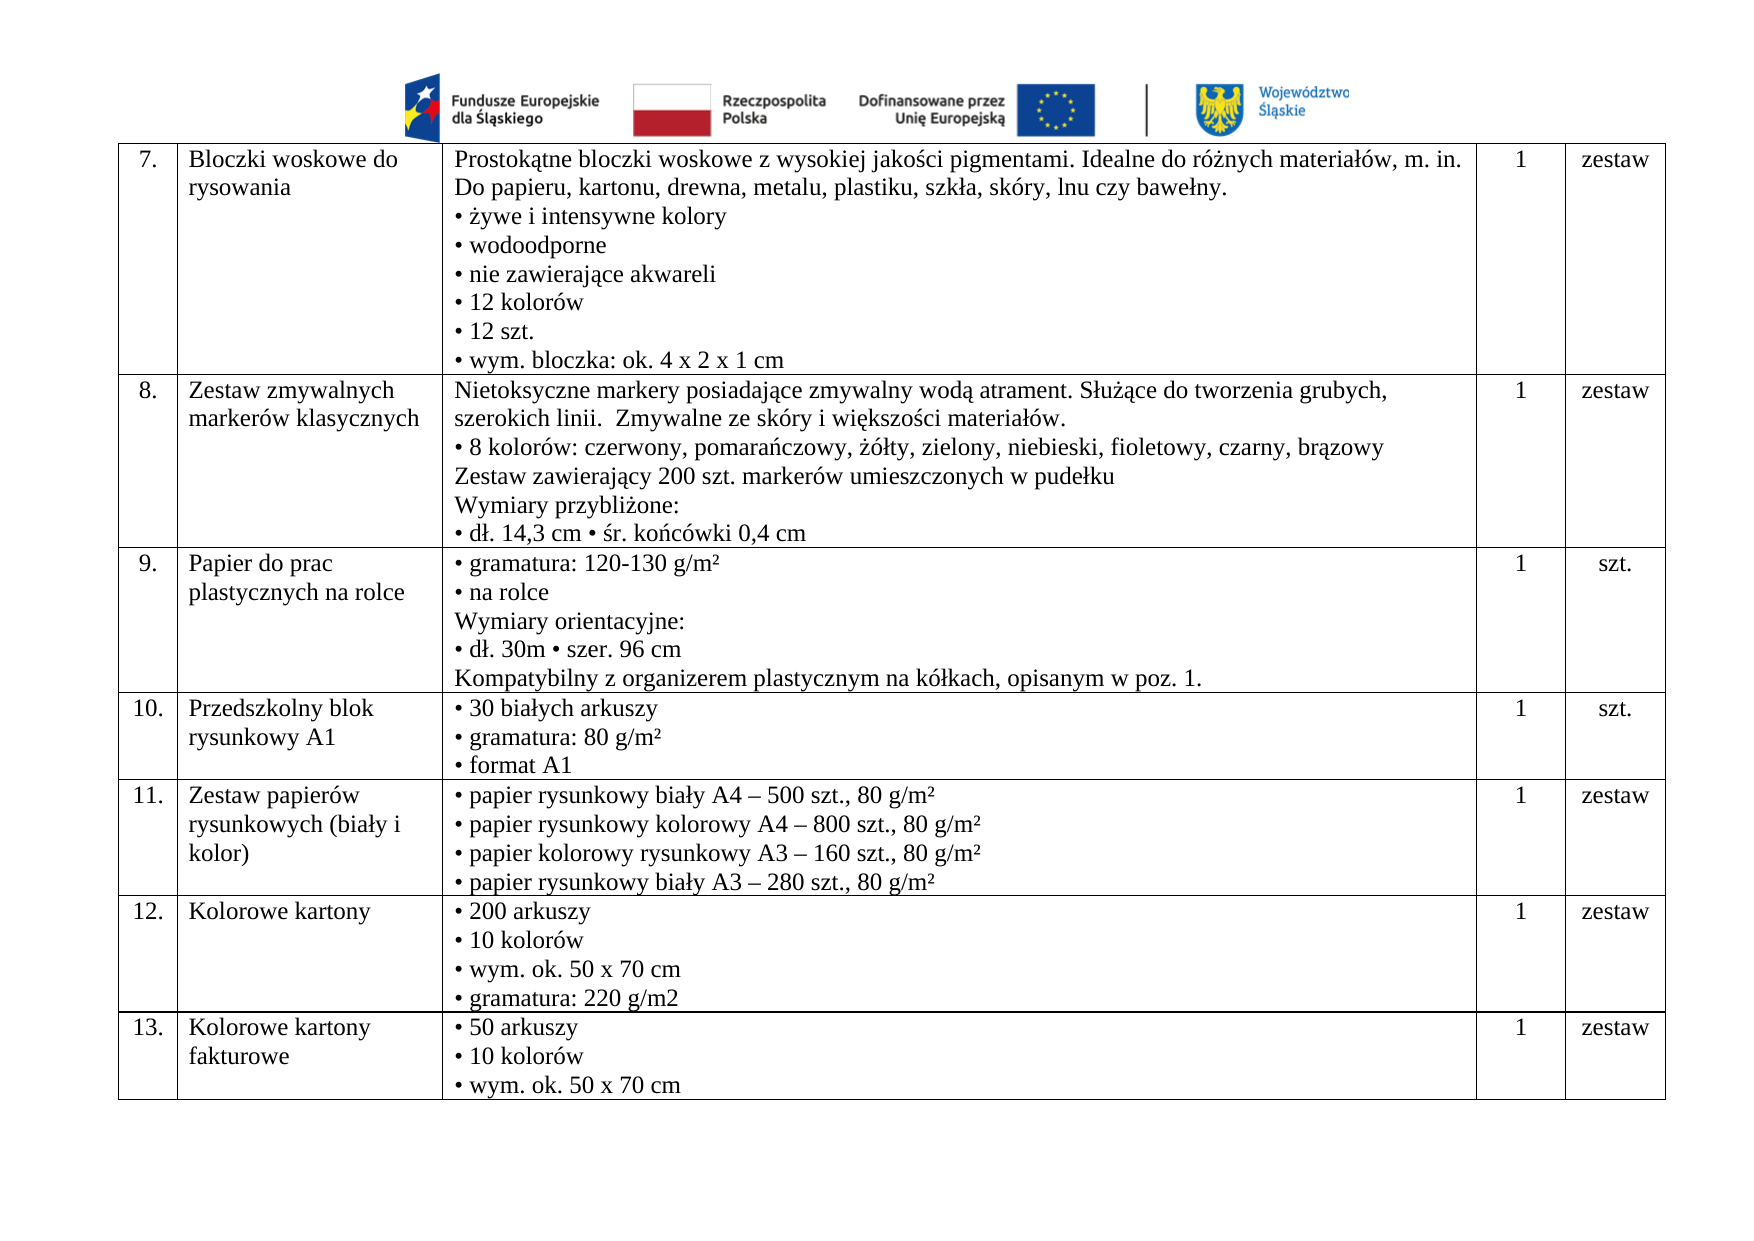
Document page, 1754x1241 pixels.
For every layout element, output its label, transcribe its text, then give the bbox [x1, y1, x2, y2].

table_cell zestaw [1566, 1013, 1665, 1099]
table_cell szt. [1566, 548, 1665, 692]
table_cell • 30 białych arkuszy • gramatura: 80 g/m² • format A1 [443, 693, 1476, 779]
table_cell Kolorowe kartony [178, 896, 442, 1011]
table_cell • 200 arkuszy • 10 kolorów • wym. ok. 50 x 70 cm • gramatura: 220 g/m2 [443, 896, 1476, 1011]
table_cell szt. [1566, 693, 1665, 779]
picture [405, 73, 1349, 143]
table_cell 9. [119, 548, 177, 692]
table_cell Bloczki woskowe do rysowania [178, 144, 442, 374]
table_cell • 50 arkuszy • 10 kolorów • wym. ok. 50 x 70 cm • gramatura: 220 g/m2 [443, 1013, 1476, 1099]
table_cell 8. [119, 375, 177, 547]
table_cell Zestaw zmywalnych markerów klasycznych [178, 375, 442, 547]
table_cell 10. [119, 693, 177, 779]
table_cell 1 [1477, 896, 1565, 1011]
table_cell Prostokątne bloczki woskowe z wysokiej jakości pigmentami. Idealne do różnych materiałów, m. in. Do papieru, kartonu, drewna, metalu, plastiku, szkła, skóry, lnu czy bawełny. • żywe i intensywne kolory • wodoodporne • nie zawierające akwareli • 12 kolorów • 12 szt. • wym. bloczka: ok. 4 x 2 x 1 cm [443, 144, 1476, 374]
table_cell 1 [1477, 548, 1565, 692]
table_cell Nietoksyczne markery posiadające zmywalny wodą atrament. Służące do tworzenia grubych, szerokich linii. Zmywalne ze skóry i większości materiałów. • 8 kolorów: czerwony, pomarańczowy, żółty, zielony, niebieski, fioletowy, czarny, brązowy Zestaw zawierający 200 szt. markerów umieszczonych w pudełku Wymiary przybliżone: • dł. 14,3 cm • śr. końcówki 0,4 cm [443, 375, 1476, 547]
table_cell 11. [119, 780, 177, 895]
table_cell Zestaw papierów rysunkowych (biały i kolor) [178, 780, 442, 895]
table_cell 1 [1477, 1013, 1565, 1099]
table_cell zestaw [1566, 780, 1665, 895]
table_cell 1 [1477, 375, 1565, 547]
table_cell 1 [1477, 144, 1565, 374]
table_cell Kolorowe kartony fakturowe [178, 1013, 442, 1099]
table_cell 1 [1477, 780, 1565, 895]
table_cell zestaw [1566, 144, 1665, 374]
table_cell zestaw [1566, 375, 1665, 547]
table_cell 7. [119, 144, 177, 374]
table_cell 13. [119, 1013, 177, 1099]
table_cell • gramatura: 120-130 g/m² • na rolce Wymiary orientacyjne: • dł. 30m • szer. 96 cm Kompatybilny z organizerem plastycznym na kółkach, opisanym w poz. 1. [443, 548, 1476, 692]
table_cell 1 [1477, 693, 1565, 779]
table_cell • papier rysunkowy biały A4 – 500 szt., 80 g/m² • papier rysunkowy kolorowy A4 – 800 szt., 80 g/m² • papier kolorowy rysunkowy A3 – 160 szt., 80 g/m² • papier rysunkowy biały A3 – 280 szt., 80 g/m² [443, 780, 1476, 895]
table_cell Papier do prac plastycznych na rolce [178, 548, 442, 692]
table_cell 12. [119, 896, 177, 1011]
table_cell Przedszkolny blok rysunkowy A1 [178, 693, 442, 779]
table_cell zestaw [1566, 896, 1665, 1011]
